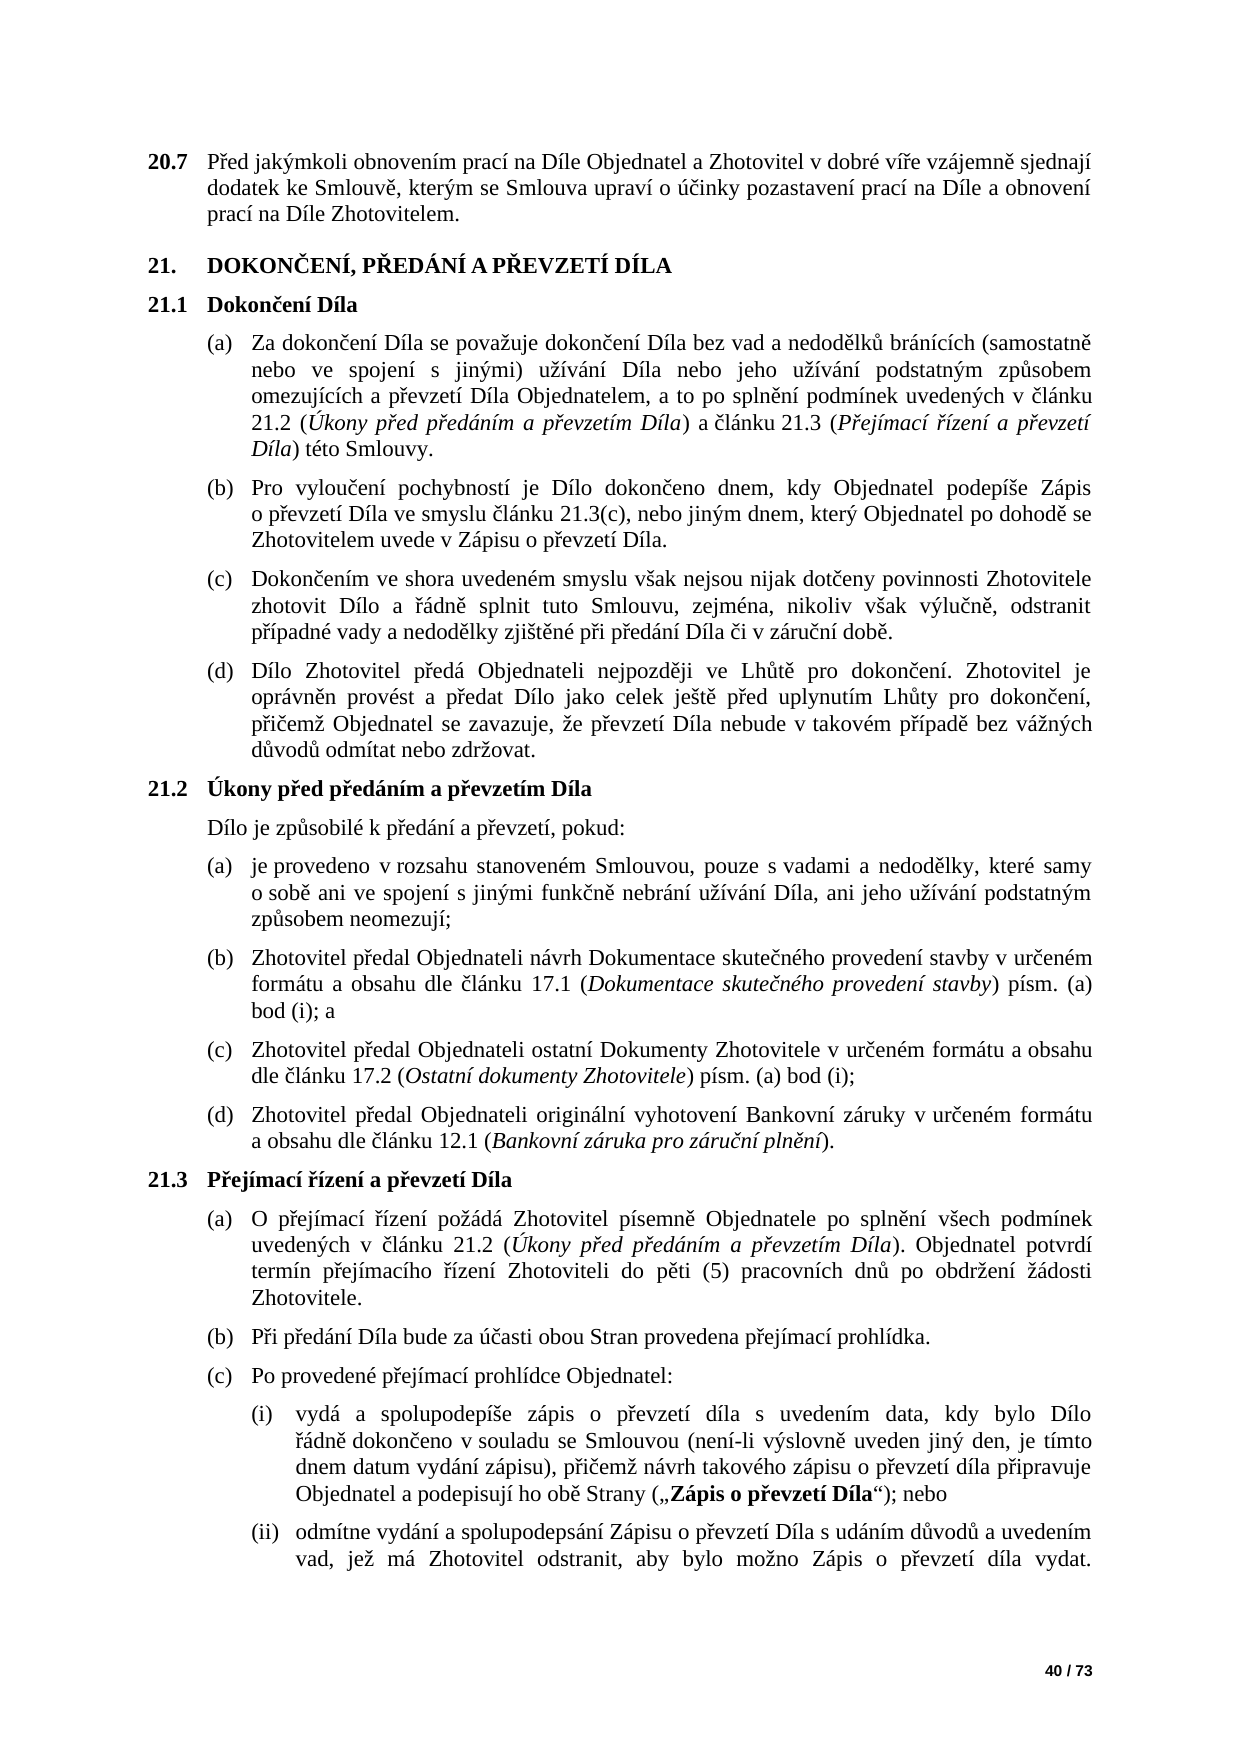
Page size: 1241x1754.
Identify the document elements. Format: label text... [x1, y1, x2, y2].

text Zhotovitel předal Objednateli návrh Dokumentace skutečného provedení stavby v určeném formátu a obsahu dle článku 17.1 (Dokumentace skutečného provedení stavby) písm. (a) bod (i); a [207, 944, 1092, 1023]
text Zhotovitel předal Objednateli ostatní Dokumenty Zhotovitele v určeném formátu a obsahu dle článku 17.2 (Ostatní dokumenty Zhotovitele) písm. (a) bod (i); [207, 1036, 1092, 1088]
text Dílo Zhotovitel předá Objednateli nejpozději ve Lhůtě pro dokončení. Zhotovitel je oprávněn provést a předat Dílo jako celek ještě před uplynutím Lhůty pro dokončení, přičemž Objednatel se zavazuje, že převzetí Díla nebude v takovém případě bez vážných důvodů odmítat nebo zdržovat. [207, 657, 1092, 762]
text Dokončení Díla [148, 291, 1092, 317]
text je provedeno v rozsahu stanoveném Smlouvou, pouze s vadami a nedodělky, které samy o sobě ani ve spojení s jinými funkčně nebrání užívání Díla, ani jeho užívání podstatným způsobem neomezují; [207, 852, 1092, 932]
text Přejímací řízení a převzetí Díla [148, 1166, 1092, 1192]
subtitle DOKONČENÍ, Předání a převzetí Díla [148, 252, 1092, 278]
text Úkony před předáním a převzetím Díla [148, 775, 1092, 801]
text Pro vyloučení pochybností je Dílo dokončeno dnem, kdy Objednatel podepíše Zápis o převzetí Díla ve smyslu článku 21.3(c), nebo jiným dnem, který Objednatel po dohodě se Zhotovitelem uvede v Zápisu o převzetí Díla. [207, 474, 1092, 553]
text Při předání Díla bude za účasti obou Stran provedena přejímací prohlídka. [207, 1323, 1092, 1349]
text Zhotovitel předal Objednateli originální vyhotovení Bankovní záruky v určeném formátu a obsahu dle článku 12.1 (Bankovní záruka pro záruční plnění). [207, 1101, 1092, 1153]
text Za dokončení Díla se považuje dokončení Díla bez vad a nedodělků bránících (samostatně nebo ve spojení s jinými) užívání Díla nebo jeho užívání podstatným způsobem omezujících a převzetí Díla Objednatelem, a to po splnění podmínek uvedených v článku 21.2 (Úkony před předáním a převzetím Díla) a článku 21.3 (Přejímací řízení a převzetí Díla) této Smlouvy. [207, 329, 1092, 461]
text Dokončením ve shora uvedeném smyslu však nejsou nijak dotčeny povinnosti Zhotovitele zhotovit Dílo a řádně splnit tuto Smlouvu, zejména, nikoliv však výlučně, odstranit případné vady a nedodělky zjištěné při předání Díla či v záruční době. [207, 565, 1092, 644]
list Dílo je způsobilé k předání a převzetí, pokud: [207, 814, 1092, 840]
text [251, 1518, 1092, 1571]
text O přejímací řízení požádá Zhotovitel písemně Objednatele po splnění všech podmínek uvedených v článku 21.2 (Úkony před předáním a převzetím Díla). Objednatel potvrdí termín přejímacího řízení Zhotoviteli do pěti (5) pracovních dnů po obdržení žádosti Zhotovitele. [207, 1205, 1092, 1310]
text Před jakýmkoli obnovením prací na Díle Objednatel a Zhotovitel v dobré víře vzájemně sjednají dodatek ke Smlouvě, kterým se Smlouva upraví o účinky pozastavení prací na Díle a obnovení prací na Díle Zhotovitelem. [148, 148, 1092, 227]
text Po provedené přejímací prohlídce Objednatel: [207, 1362, 1092, 1388]
text vydá a spolupodepíše zápis o převzetí díla s uvedením data, kdy bylo Dílo řádně dokončeno v souladu se Smlouvou (není-li výslovně uveden jiný den, je tímto dnem datum vydání zápisu), přičemž návrh takového zápisu o převzetí díla připravuje Objednatel a podepisují ho obě Strany („Zápis o převzetí Díla“); nebo [251, 1401, 1092, 1506]
